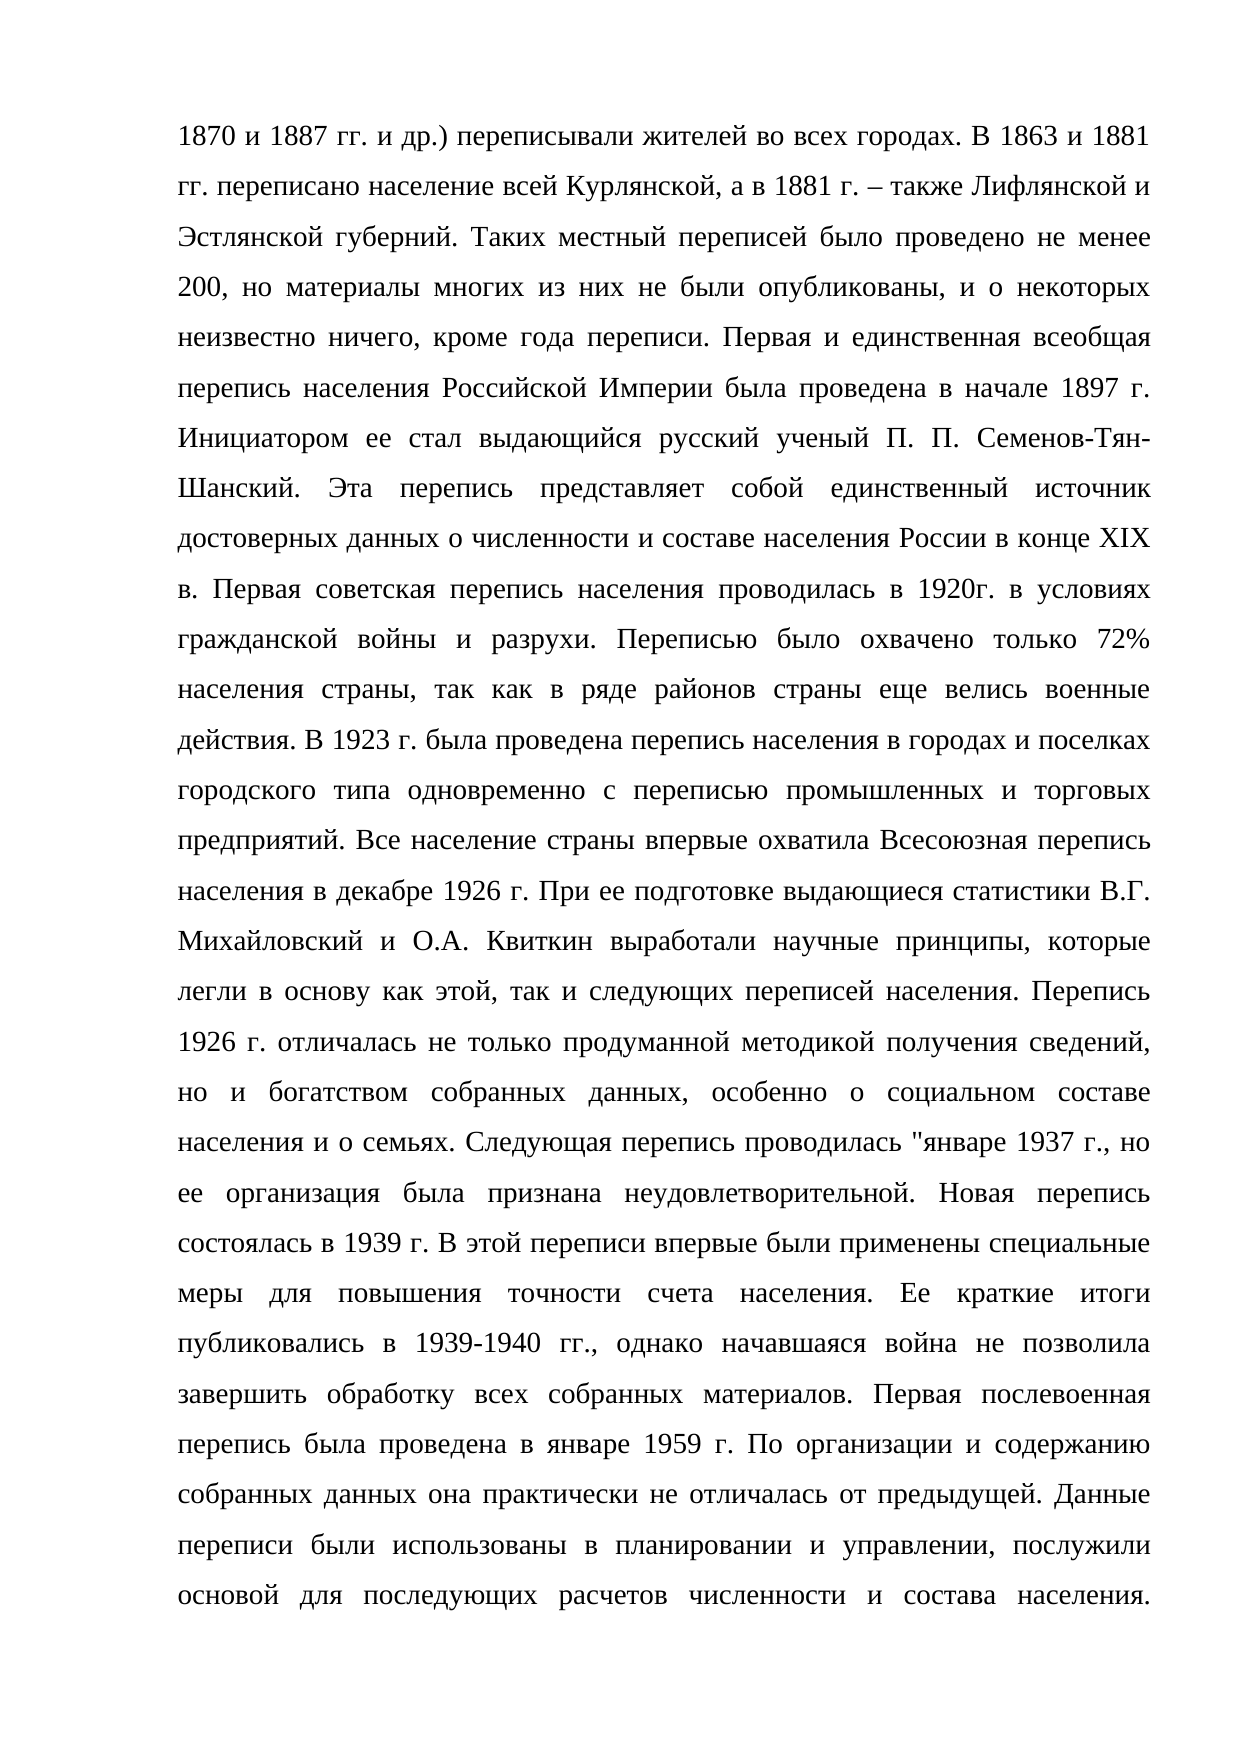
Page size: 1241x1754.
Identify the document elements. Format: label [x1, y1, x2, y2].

text [177, 118, 1152, 1611]
